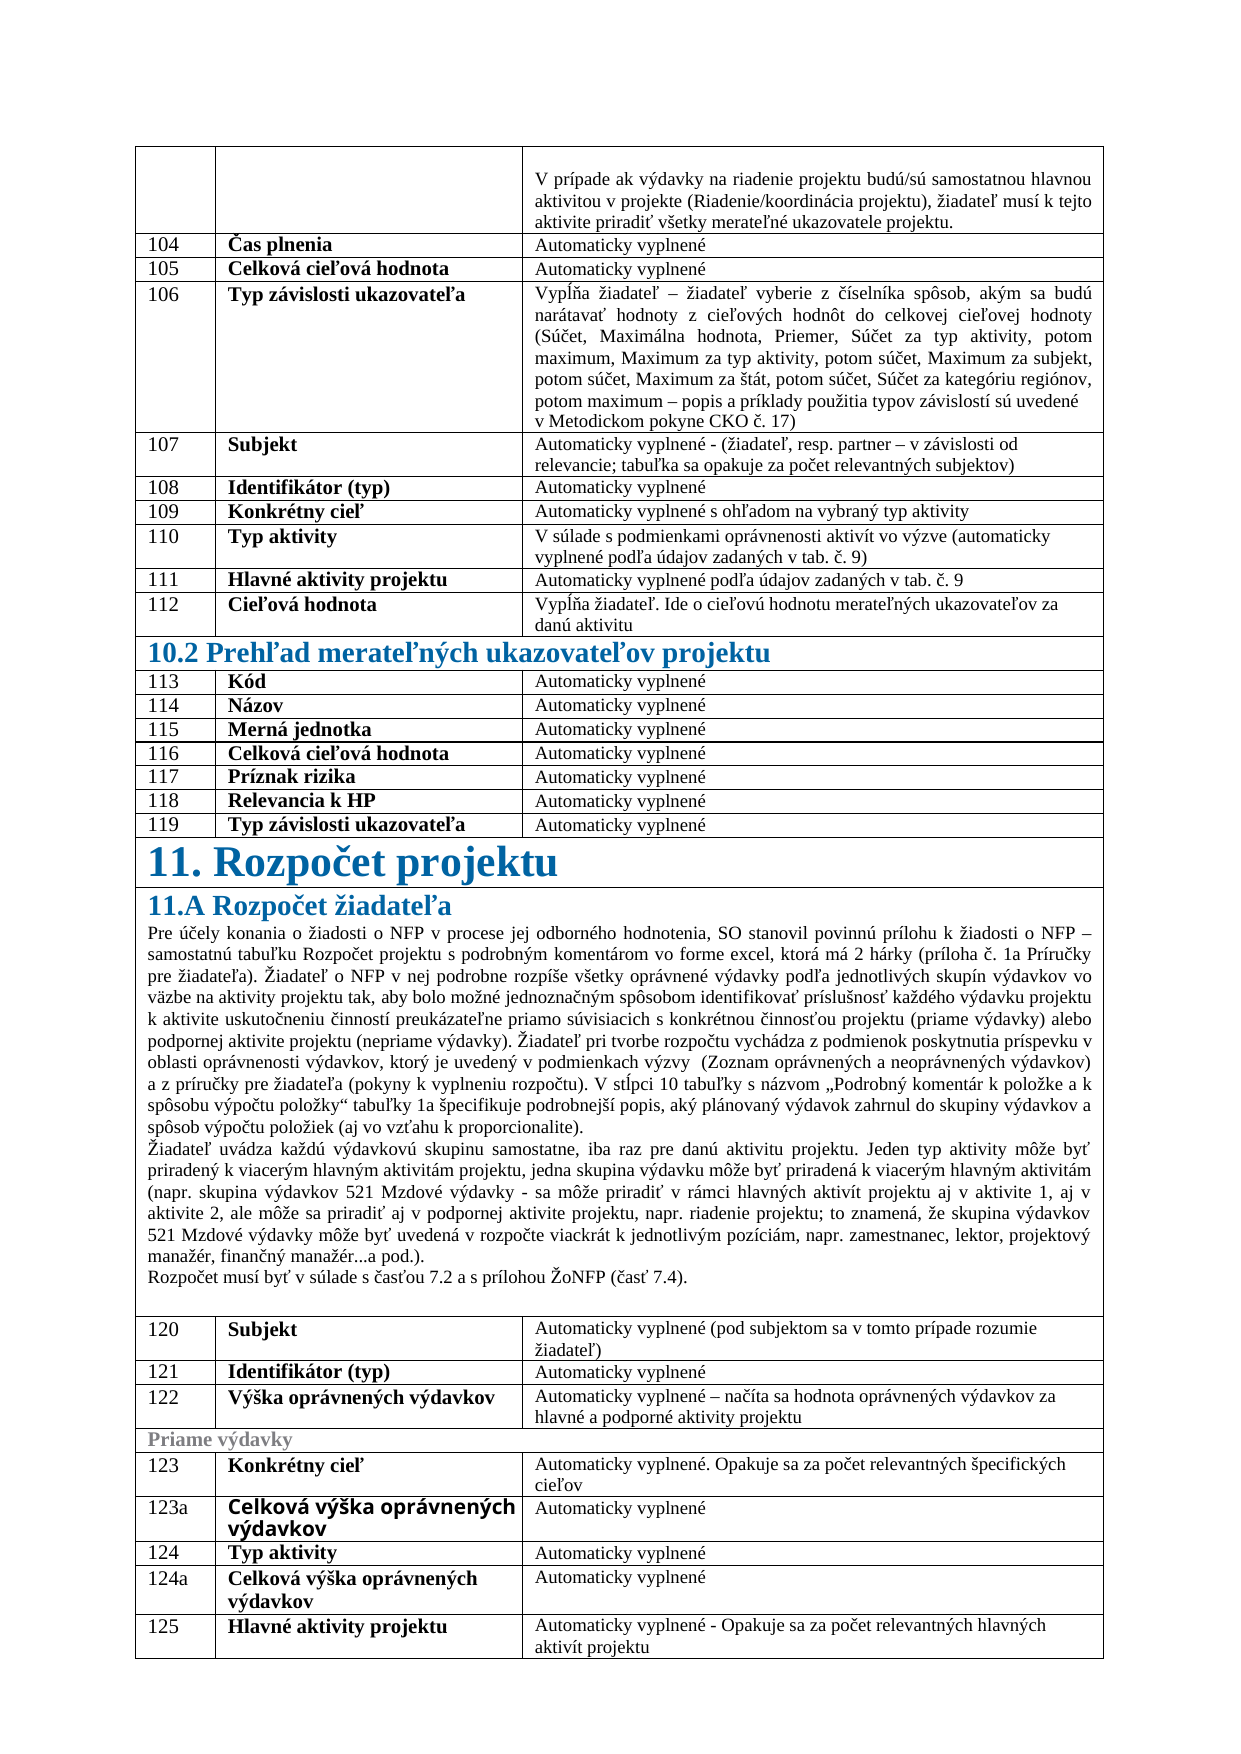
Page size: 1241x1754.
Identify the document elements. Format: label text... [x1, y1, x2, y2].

table_cell Automaticky vyplnené [523, 790, 1103, 813]
table_cell 112 [136, 593, 215, 636]
table_cell 124a [136, 1566, 215, 1613]
table_cell Priame výdavky [136, 1429, 1103, 1452]
table_cell 124 [136, 1542, 215, 1565]
table_cell 108 [136, 477, 215, 500]
table_cell Cieľová hodnota [216, 593, 522, 636]
table_cell Výška oprávnených výdavkov [216, 1385, 522, 1428]
table_cell 11.A Rozpočet žiadateľa Pre účely konania o žiadosti o NFP v procese jej odborného hodnotenia, SO stanovil povinnú prílohu k žiadosti o NFP – samostatnú tabuľku Rozpočet projektu s podrobným komentárom vo forme excel, ktorá má 2 hárky (príloha č. 1a Príručky pre žiadateľa). Žiadateľ o NFP v nej podrobne rozpíše všetky oprávnené výdavky podľa jednotlivých skupín výdavkov vo väzbe na aktivity projektu tak, aby bolo možné jednoznačným spôsobom identifikovať príslušnosť každého výdavku projektu k aktivite uskutočneniu činností preukázateľne priamo súvisiacich s konkrétnou činnosťou projektu (priame výdavky) alebo podpornej aktivite projektu (nepriame výdavky). Žiadateľ pri tvorbe rozpočtu vychádza z podmienok poskytnutia príspevku v oblasti oprávnenosti výdavkov, ktorý je uvedený v podmienkach výzvy (Zoznam oprávnených a neoprávnených výdavkov) a z príručky pre žiadateľa (pokyny k vyplneniu rozpočtu). V stĺpci 10 tabuľky s názvom „Podrobný komentár k položke a k spôsobu výpočtu položky“ tabuľky 1a špecifikuje podrobnejší popis, aký plánovaný výdavok zahrnul do skupiny výdavkov a spôsob výpočtu položiek (aj vo vzťahu k proporcionalite). Žiadateľ uvádza každú výdavkovú skupinu samostatne, iba raz pre danú aktivitu projektu. Jeden typ aktivity môže byť priradený k viacerým hlavným aktivitám projektu, jedna skupina výdavku môže byť priradená k viacerým hlavným aktivitám (napr. skupina výdavkov 521 Mzdové výdavky - sa môže priradiť v rámci hlavných aktivít projektu aj v aktivite 1, aj v aktivite 2, ale môže sa priradiť aj v podpornej aktivite projektu, napr. riadenie projektu; to znamená, že skupina výdavkov 521 Mzdové výdavky môže byť uvedená v rozpočte viackrát k jednotlivým pozíciám, napr. zamestnanec, lektor, projektový manažér, finančný manažér...a pod.). Rozpočet musí byť v súlade s časťou 7.2 a s prílohou ŽoNFP (časť 7.4). [136, 888, 1103, 1316]
table_header V prípade ak výdavky na riadenie projektu budú/sú samostatnou hlavnou aktivitou v projekte (Riadenie/koordinácia projektu), žiadateľ musí k tejto aktivite priradiť všetky merateľné ukazovatele projektu. [523, 147, 1103, 233]
table_cell Merná jednotka [216, 719, 522, 741]
table_cell 115 [136, 719, 215, 741]
table_cell Automaticky vyplnené s ohľadom na vybraný typ aktivity [523, 501, 1103, 524]
table_cell Konkrétny cieľ [216, 1453, 522, 1496]
table_cell Automaticky vyplnené - (žiadateľ, resp. partner – v závislosti od relevancie; tabuľka sa opakuje za počet relevantných subjektov) [523, 433, 1103, 476]
table_cell Automaticky vyplnené [523, 1542, 1103, 1565]
table_cell Hlavné aktivity projektu [216, 569, 522, 592]
table_cell Celková cieľová hodnota [216, 258, 522, 281]
table_cell 106 [136, 282, 215, 432]
table_cell 111 [136, 569, 215, 592]
table_cell V súlade s podmienkami oprávnenosti aktivít vo výzve (automaticky vyplnené podľa údajov zadaných v tab. č. 9) [523, 525, 1103, 568]
table_cell 105 [136, 258, 215, 281]
table_cell Automaticky vyplnené [523, 814, 1103, 837]
table_cell Relevancia k HP [216, 790, 522, 813]
table_cell Hlavné aktivity projektu [216, 1615, 522, 1658]
table_cell Automaticky vyplnené [523, 671, 1103, 693]
table_cell Automaticky vyplnené [523, 695, 1103, 717]
table_cell 123a [136, 1497, 215, 1541]
table_cell Celková výška oprávnených výdavkov [216, 1497, 522, 1541]
table_cell Automaticky vyplnené (pod subjektom sa v tomto prípade rozumie žiadateľ) [523, 1317, 1103, 1360]
table_cell Typ závislosti ukazovateľa [216, 282, 522, 432]
table_cell Príznak rizika [216, 766, 522, 789]
table_cell Konkrétny cieľ [216, 501, 522, 524]
table_cell Automaticky vyplnené - Opakuje sa za počet relevantných hlavných aktivít projektu [523, 1615, 1103, 1658]
table_cell 104 [136, 234, 215, 257]
table_cell 123 [136, 1453, 215, 1496]
table_cell Automaticky vyplnené – načíta sa hodnota oprávnených výdavkov za hlavné a podporné aktivity projektu [523, 1385, 1103, 1428]
table_cell Automaticky vyplnené [523, 1566, 1103, 1613]
table_cell Čas plnenia [216, 234, 522, 257]
table_cell Subjekt [216, 433, 522, 476]
table_cell 10.2 Prehľad merateľných ukazovateľov projektu [136, 637, 1103, 669]
table_cell Vypĺňa žiadateľ – žiadateľ vyberie z číselníka spôsob, akým sa budú narátavať hodnoty z cieľových hodnôt do celkovej cieľovej hodnoty (Súčet, Maximálna hodnota, Priemer, Súčet za typ aktivity, potom maximum, Maximum za typ aktivity, potom súčet, Maximum za subjekt, potom súčet, Maximum za štát, potom súčet, Súčet za kategóriu regiónov, potom maximum – popis a príklady použitia typov závislostí sú uvedené v Metodickom pokyne CKO č. 17) [523, 282, 1103, 432]
table_cell 110 [136, 525, 215, 568]
table_cell Subjekt [216, 1317, 522, 1360]
table_cell 125 [136, 1615, 215, 1658]
table_cell 113 [136, 671, 215, 693]
table_cell Názov [216, 695, 522, 717]
table_cell 121 [136, 1361, 215, 1384]
table_cell Identifikátor (typ) [216, 1361, 522, 1384]
table_cell Automaticky vyplnené podľa údajov zadaných v tab. č. 9 [523, 569, 1103, 592]
table_cell Kód [216, 671, 522, 693]
table_cell 114 [136, 695, 215, 717]
table_cell Automaticky vyplnené [523, 1361, 1103, 1384]
table_cell Celková cieľová hodnota [216, 743, 522, 765]
table_cell Celková výška oprávnených výdavkov [216, 1566, 522, 1613]
table_cell Typ závislosti ukazovateľa [216, 814, 522, 837]
table_cell Automaticky vyplnené [523, 258, 1103, 281]
table_cell Automaticky vyplnené [523, 234, 1103, 257]
table_cell Typ aktivity [216, 1542, 522, 1565]
table_cell Automaticky vyplnené [523, 1497, 1103, 1541]
table_cell Automaticky vyplnené. Opakuje sa za počet relevantných špecifických cieľov [523, 1453, 1103, 1496]
table_cell 119 [136, 814, 215, 837]
table_cell 122 [136, 1385, 215, 1428]
table_cell Identifikátor (typ) [216, 477, 522, 500]
table_header [136, 147, 215, 233]
table_cell 116 [136, 743, 215, 765]
table_cell Automaticky vyplnené [523, 743, 1103, 765]
table_cell 109 [136, 501, 215, 524]
table_cell 120 [136, 1317, 215, 1360]
table_cell 118 [136, 790, 215, 813]
table_cell Automaticky vyplnené [523, 766, 1103, 789]
table_cell Automaticky vyplnené [523, 477, 1103, 500]
table_header [216, 147, 522, 233]
table_cell Vypĺňa žiadateľ. Ide o cieľovú hodnotu merateľných ukazovateľov za danú aktivitu [523, 593, 1103, 636]
table_cell Typ aktivity [216, 525, 522, 568]
table_cell 117 [136, 766, 215, 789]
table_cell 11. Rozpočet projektu [136, 838, 1103, 887]
table_cell 107 [136, 433, 215, 476]
table_cell Automaticky vyplnené [523, 719, 1103, 741]
